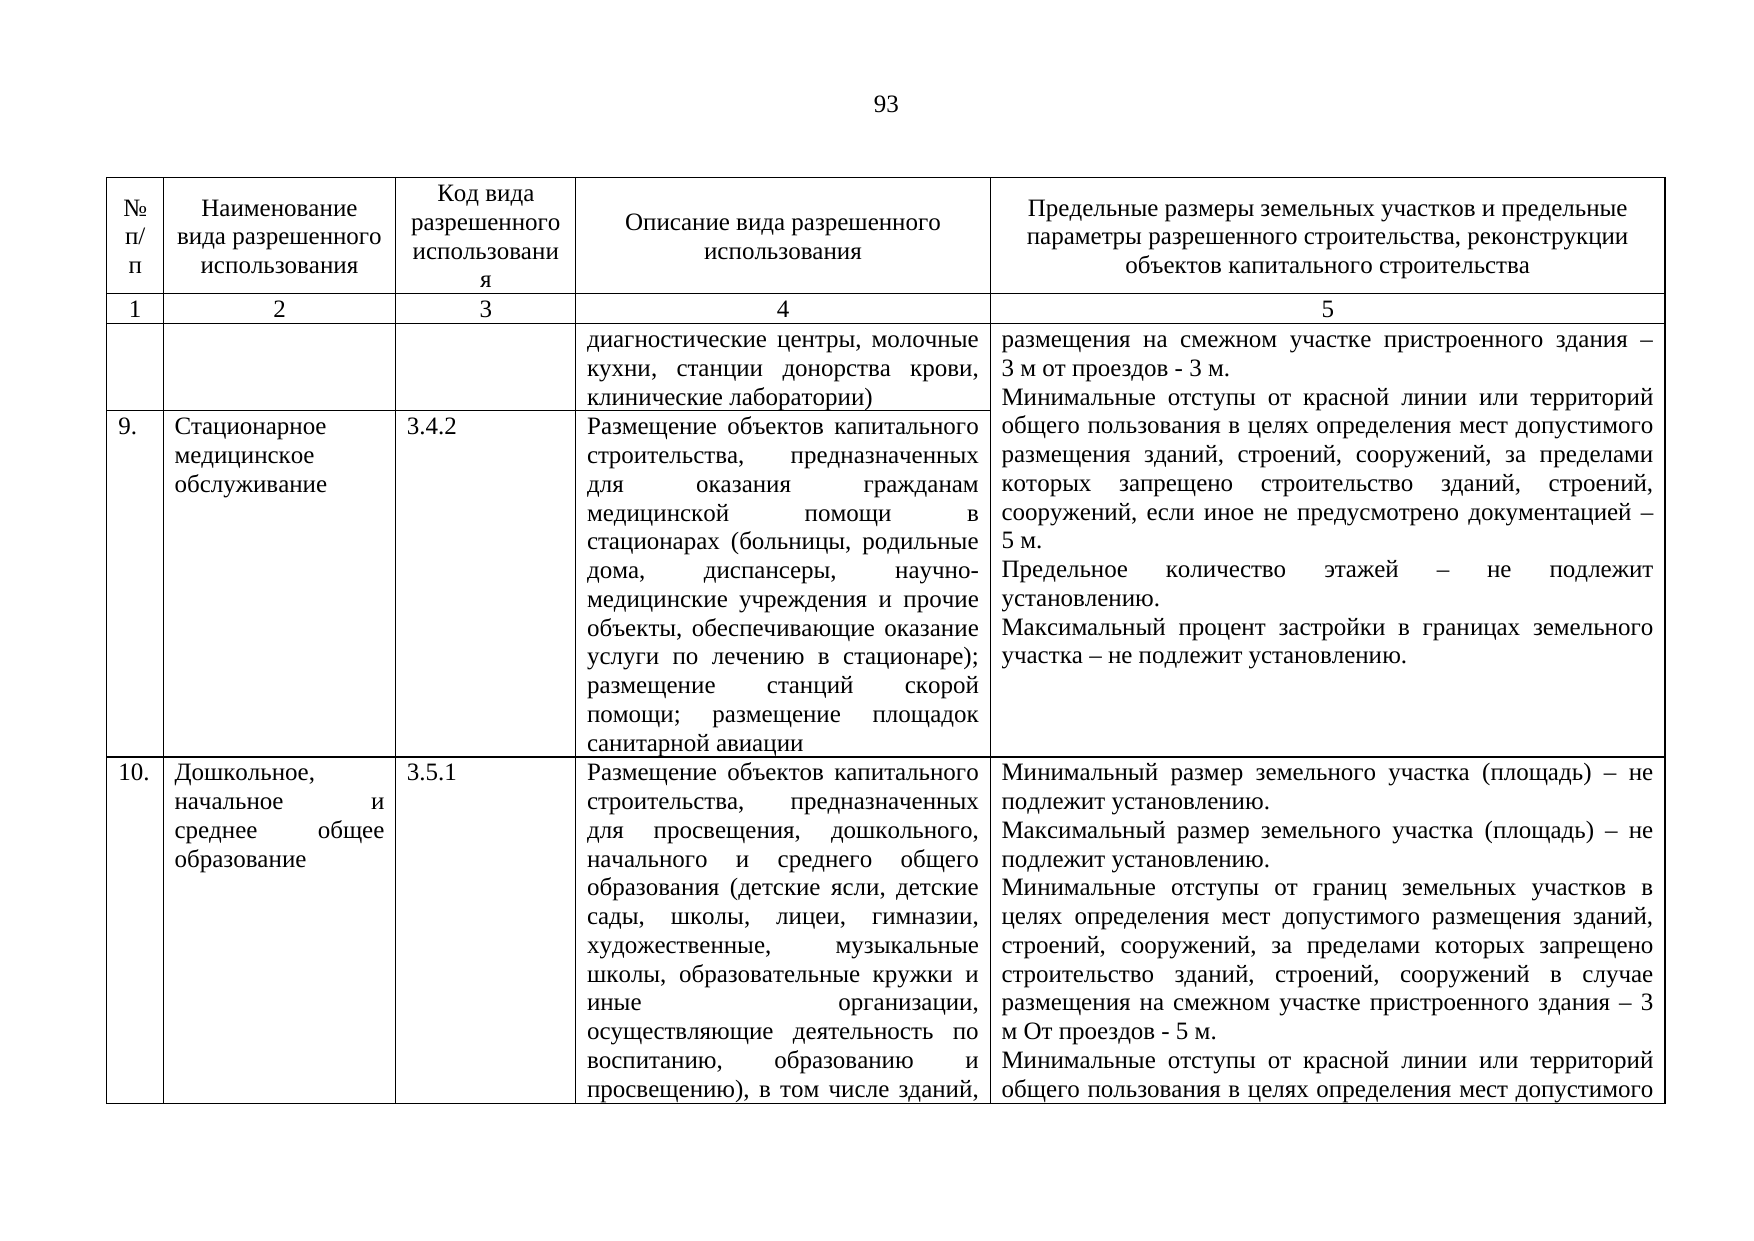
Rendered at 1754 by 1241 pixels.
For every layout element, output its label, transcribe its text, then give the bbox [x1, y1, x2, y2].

table_cell 9. [107, 411, 163, 756]
table_cell 5 [991, 294, 1664, 323]
table_cell 4 [576, 294, 990, 323]
table_header Предельные размеры земельных участков и предельные параметры разрешенного строительства, реконструкции объектов капитального строительства [991, 178, 1664, 293]
table_cell 3 [396, 294, 575, 323]
table_header № п/п [107, 178, 163, 293]
table_header Код вида разрешенного использования [396, 178, 575, 293]
table_cell 1 [107, 294, 163, 323]
table_header Наименование вида разрешенного использования [164, 178, 395, 293]
table_cell Размещение объектов капитального строительства, предназначенных для просвещения, дошкольного, начального и среднего общего образования (детские ясли, детские сады, школы, лицеи, гимназии, художественные, музыкальные школы, образовательные кружки и иные организации, осуществляющие деятельность по воспитанию, образованию и просвещению), в том числе зданий, спортивных сооружений, предназначенных для занятия обучающихся физической культурой и спортом [576, 758, 990, 1102]
table_cell Размещение объектов капитального строительства, предназначенных для оказания гражданам медицинской помощи в стационарах (больницы, родильные дома, диспансеры, научно-медицинские учреждения и прочие объекты, обеспечивающие оказание услуги по лечению в стационаре); размещение станций скорой помощи; размещение площадок санитарной авиации [576, 411, 990, 756]
table_cell Минимальный размер земельного участка (площадь) – не подлежит установлению. Максимальный размер земельного участка (площадь) – не подлежит установлению. Минимальные отступы от границ земельных участков в целях определения мест допустимого размещения зданий, строений, сооружений, за пределами которых запрещено строительство зданий, строений, сооружений в случае размещения на смежном участке пристроенного здания – 3 м От проездов - 5 м. Минимальные отступы от красной линии или территорий общего пользования в целях определения мест допустимого размещения зданий, строений, сооружений, за пределами которых запрещено строительство зданий, строений, сооружений, если иное не предусмотрено документацией – 10 м. Предельное количество этажей – не подлежит установлению. Максимальный процент застройки в границах земельного участка – не подлежит установлению. [991, 758, 1664, 1102]
table_header Описание вида разрешенного использования [576, 178, 990, 293]
table_cell 3.5.1 [396, 758, 575, 1102]
table_cell Дошкольное, начальное и среднее общее образование [164, 758, 395, 1102]
table_cell 2 [164, 294, 395, 323]
table_cell Стационарное медицинское обслуживание [164, 411, 395, 756]
table_cell 10. [107, 758, 163, 1102]
table_cell 3.4.2 [396, 411, 575, 756]
